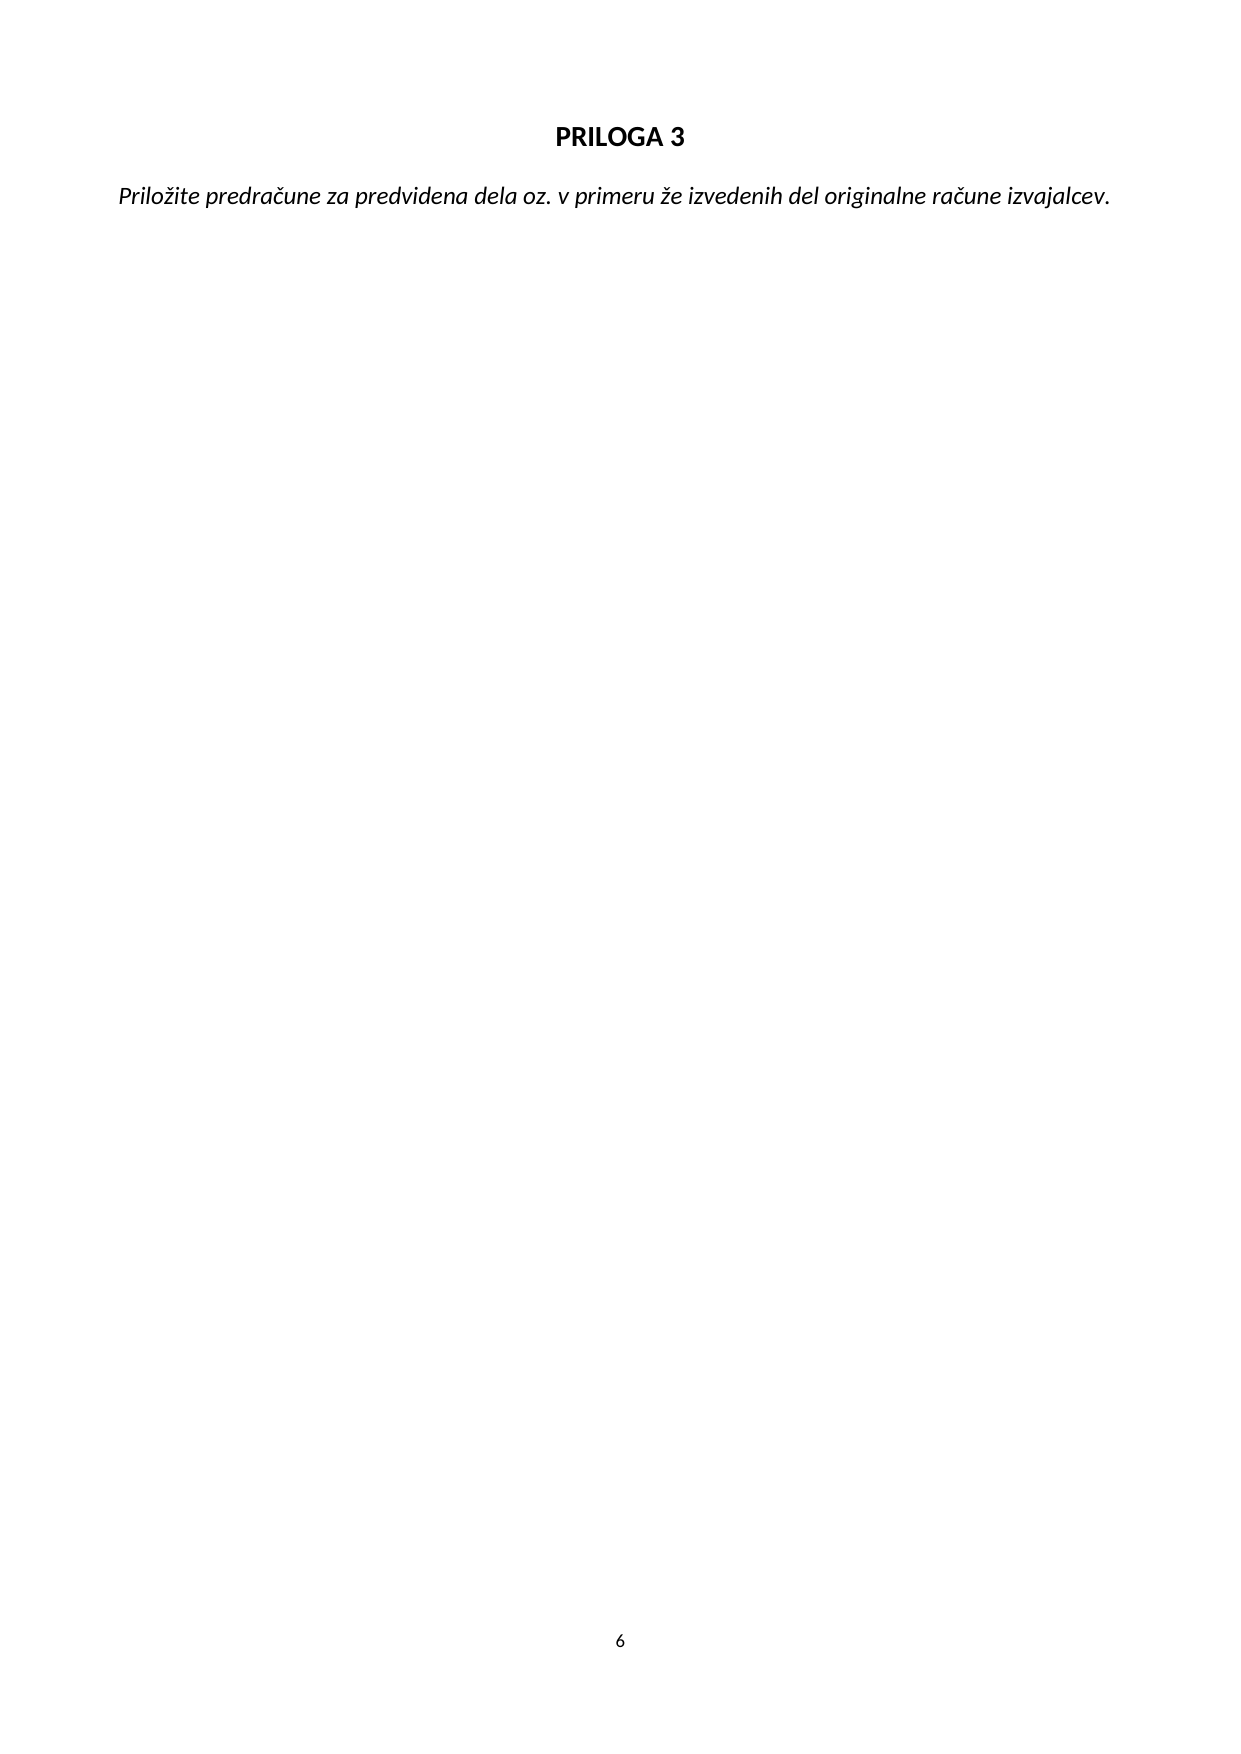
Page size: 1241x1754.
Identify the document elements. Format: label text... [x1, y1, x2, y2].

list Priložite predračune za predvidena dela oz. v primeru že izvedenih del originalne račune izvajalcev. [118, 180, 1122, 210]
text PRILOGA 3 [118, 118, 1122, 154]
